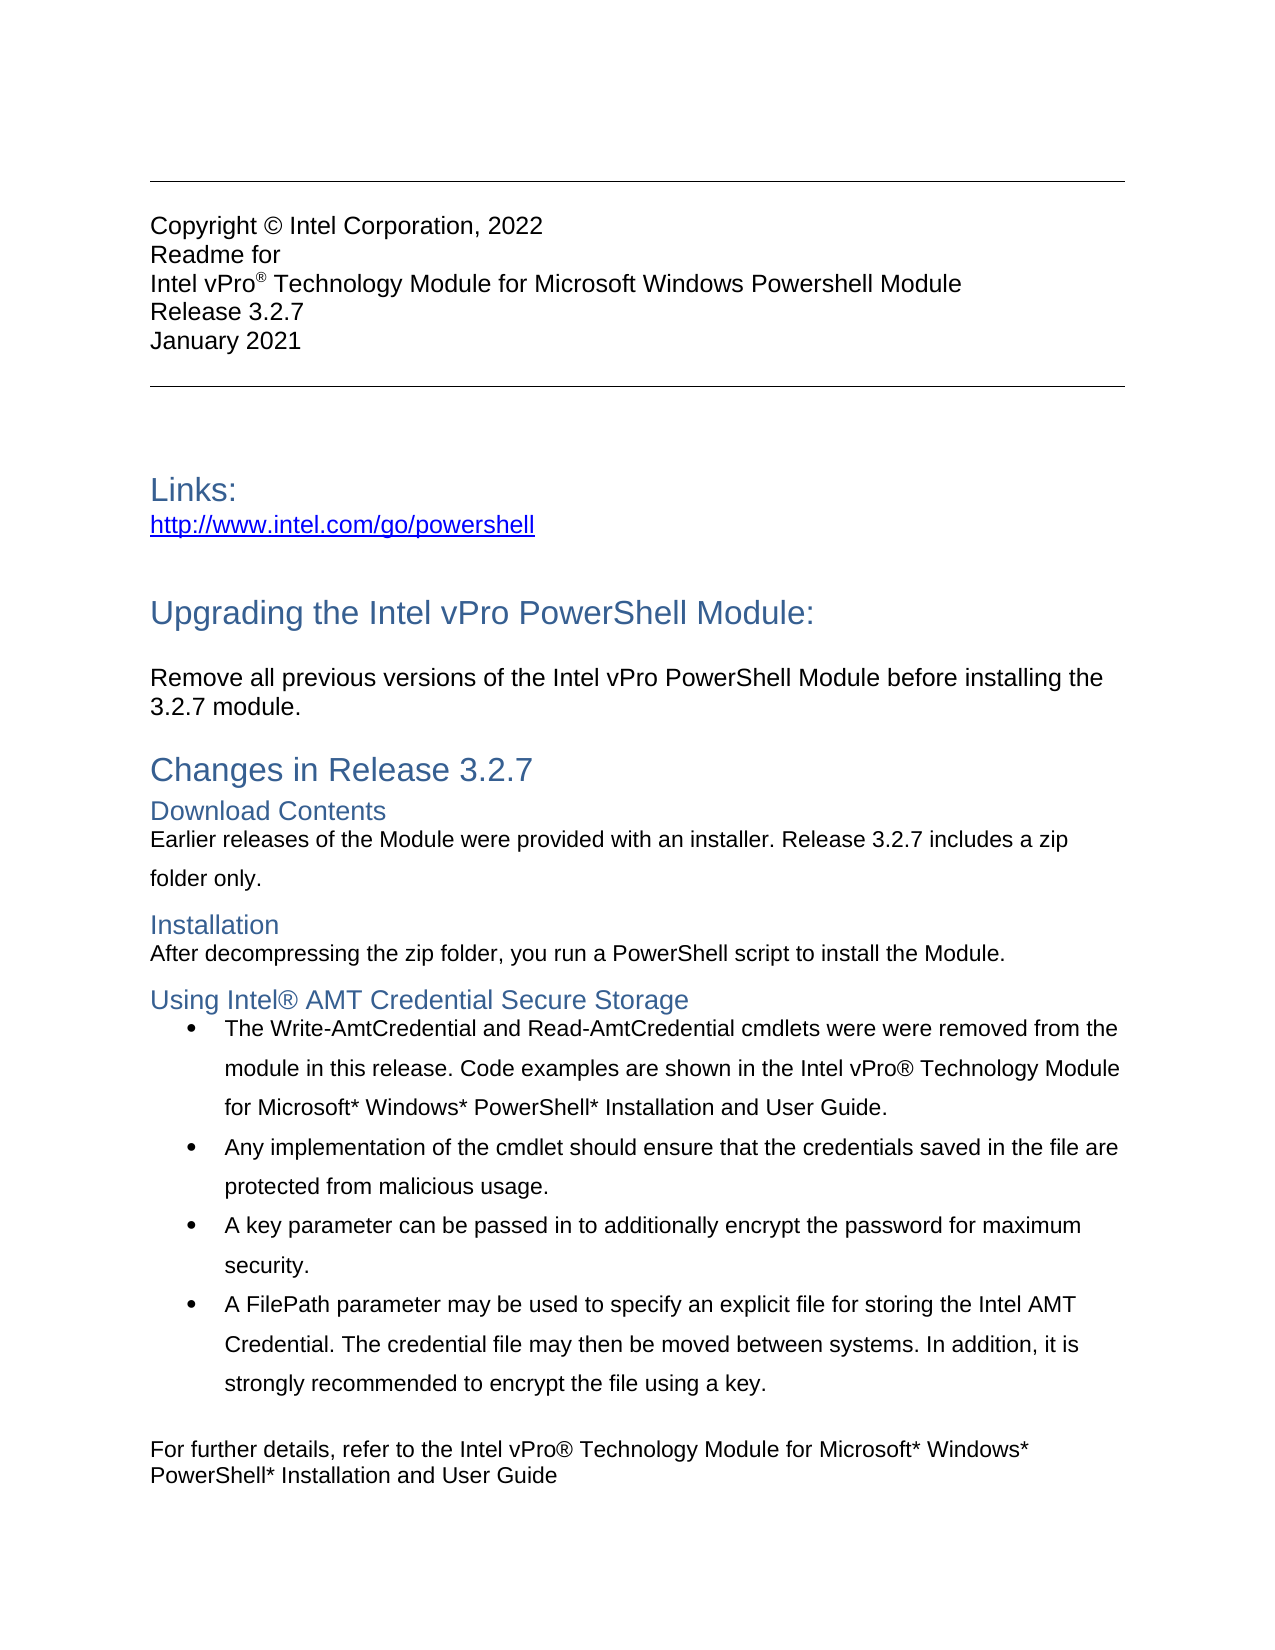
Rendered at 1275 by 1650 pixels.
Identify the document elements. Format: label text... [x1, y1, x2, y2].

text http://www.intel.com/go/powershell [150, 511, 1125, 539]
text January 2021 [150, 326, 1125, 355]
list Any implementation of the cmdlet should ensure that the credentials saved in the file are protected from malicious usage. [187, 1133, 1125, 1199]
text For further details, refer to the Intel vPro® Technology Module for Microsoft* Windows* PowerShell* Installation and User Guide [150, 1436, 1125, 1489]
text Remove all previous versions of the Intel vPro PowerShell Module before installing the 3.2.7 module. [150, 663, 1125, 720]
subtitle Download Contents [150, 794, 1125, 826]
list A FilePath parameter may be used to specify an explicit file for storing the Intel AMT Credential. The credential file may then be moved between systems. In addition, it is strongly recommended to encrypt the file using a key. [187, 1291, 1125, 1397]
list A key parameter can be passed in to additionally encrypt the password for maximum security. [187, 1212, 1125, 1278]
subtitle Changes in Release 3.2.7 [150, 749, 1125, 788]
text Readme for [150, 240, 1125, 269]
list The Write-AmtCredential and Read-AmtCredential cmdlets were were removed from the module in this release. Code examples are shown in the Intel vPro® Technology Module for Microsoft* Windows* PowerShell* Installation and User Guide. [187, 1015, 1125, 1120]
text Earlier releases of the Module were provided with an installer. Release 3.2.7 includes a zip folder only. [150, 826, 1125, 892]
subtitle Upgrading the Intel vPro PowerShell Module: [150, 593, 1125, 631]
subtitle Using Intel® AMT Credential Secure Storage [150, 984, 1125, 1015]
text Copyright © Intel Corporation, 2022 [150, 211, 1125, 240]
subtitle Links: [150, 470, 1125, 508]
text Intel vPro® Technology Module for Microsoft Windows Powershell Module [150, 269, 1125, 297]
text Release 3.2.7 [150, 297, 1125, 326]
text After decompressing the zip folder, you run a PowerShell script to install the Module. [150, 940, 1125, 966]
subtitle Installation [150, 909, 1125, 940]
